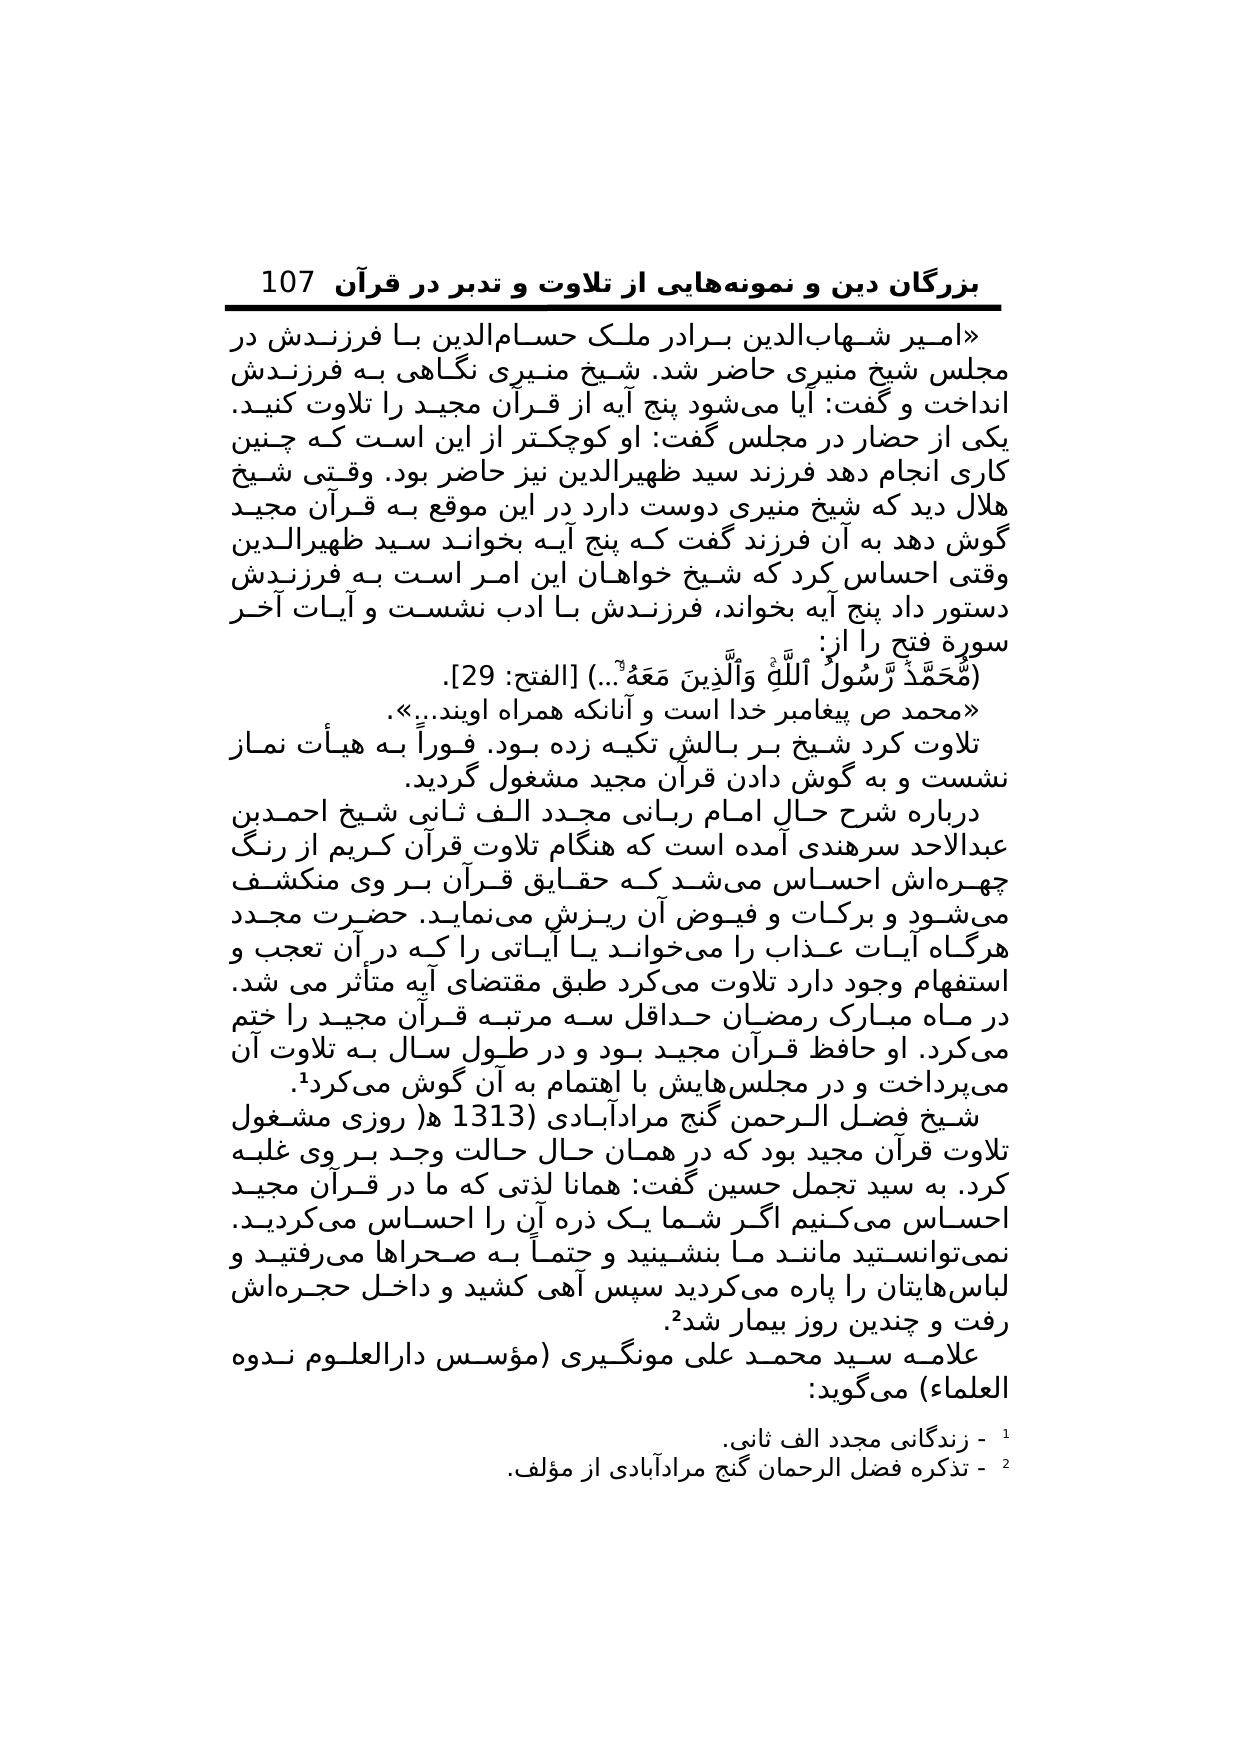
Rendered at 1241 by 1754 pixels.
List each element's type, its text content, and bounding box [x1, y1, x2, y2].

text «محمد ص پيغامبر خدا است و آنانكه همراه اويند...». [230, 692, 1010, 726]
text علامه سید محمد علی مونگیری (مؤسس دارالعلوم ندوه العلماء) می‌گوید: [230, 1337, 1010, 1405]
text شیخ فضل‌ الرحمن گنج مرادآبادی (1313 ه‍( روزی مشغول تلاوت قرآن مجید بود که در همان حال حالت وجد بر وی غلبه کرد. به سید تجمل حسین گفت: همانا لذتی که ما در قرآن مجید احساس می‌کنیم اگر شما یک ذره آن را احساس می‌کردید. نمی‌توانستید مانند ما بنشینید و حتماً به صحراها می‌رفتید و لباس‌هایتان را پاره می‌کردید سپس آهی کشید و داخل حجره‌اش رفت و چندین روز بیمار شد. [230, 1100, 1010, 1337]
text ﴿مُّحَمَّدٞ رَّسُولُ ٱللَّهِۚ وَٱلَّذِينَ مَعَهُۥٓ...﴾ [الفتح: 29]. [230, 658, 1010, 692]
text تلاوت کرد شیخ بر بالش تکیه زده بود. فوراً به هیأت نماز نشست و به گوش دادن قرآن مجید مشغول گردید. [230, 726, 1010, 794]
text «امیر شها‌ب‌الدین برادر ملک حسام‌الدین با فرزندش در مجلس شیخ منیری حاضر شد. شیخ منیری نگاهی به فرزندش انداخت و گفت: آیا می‌شود پنج آیه از قرآن مجید را تلاوت کنید. یکی از حضار در مجلس گفت: او کوچکتر از این است که چنین کاری انجام دهد فرزند سید ظهیرالدین نیز حاضر بود. وقتی شیخ هلال دید که شیخ منیری دوست دارد در این موقع به قرآن مجید گوش دهد به آن فرزند گفت که پنج آیه بخواند سید ظهیرالدین وقتی احساس کرد که شیخ خواهان این امر است به فرزندش دستور داد پنج آیه بخواند، فرزندش با ادب نشست و آیات آخر سورة فتح را از: [230, 318, 1010, 658]
text درباره شرح حال امام ربانی مجدد الف ثانی شیخ احمدبن عبدالاحد سرهندی آمده است که هنگام تلاوت قرآن کریم از رنگ چهره‌اش احساس می‌شد که حقایق قرآن بر وی منکشف می‌شود و برکات و فیوض آن ریزش می‌نماید. حضرت مجدد هرگاه آیات عذاب را می‌خواند یا آیاتی را که در آن تعجب و استفهام وجود دارد تلاوت می‌کرد طبق مقتضای آیه متأثر می شد. در ماه مبارک رمضان حداقل سه مرتبه قرآن مجید را ختم می‌کرد. او حافظ قرآن مجید بود و در طول سال به تلاوت آن می‌پرداخت و در مجلس‌هایش با اهتمام به آن گوش می‌کرد. [230, 794, 1010, 1100]
